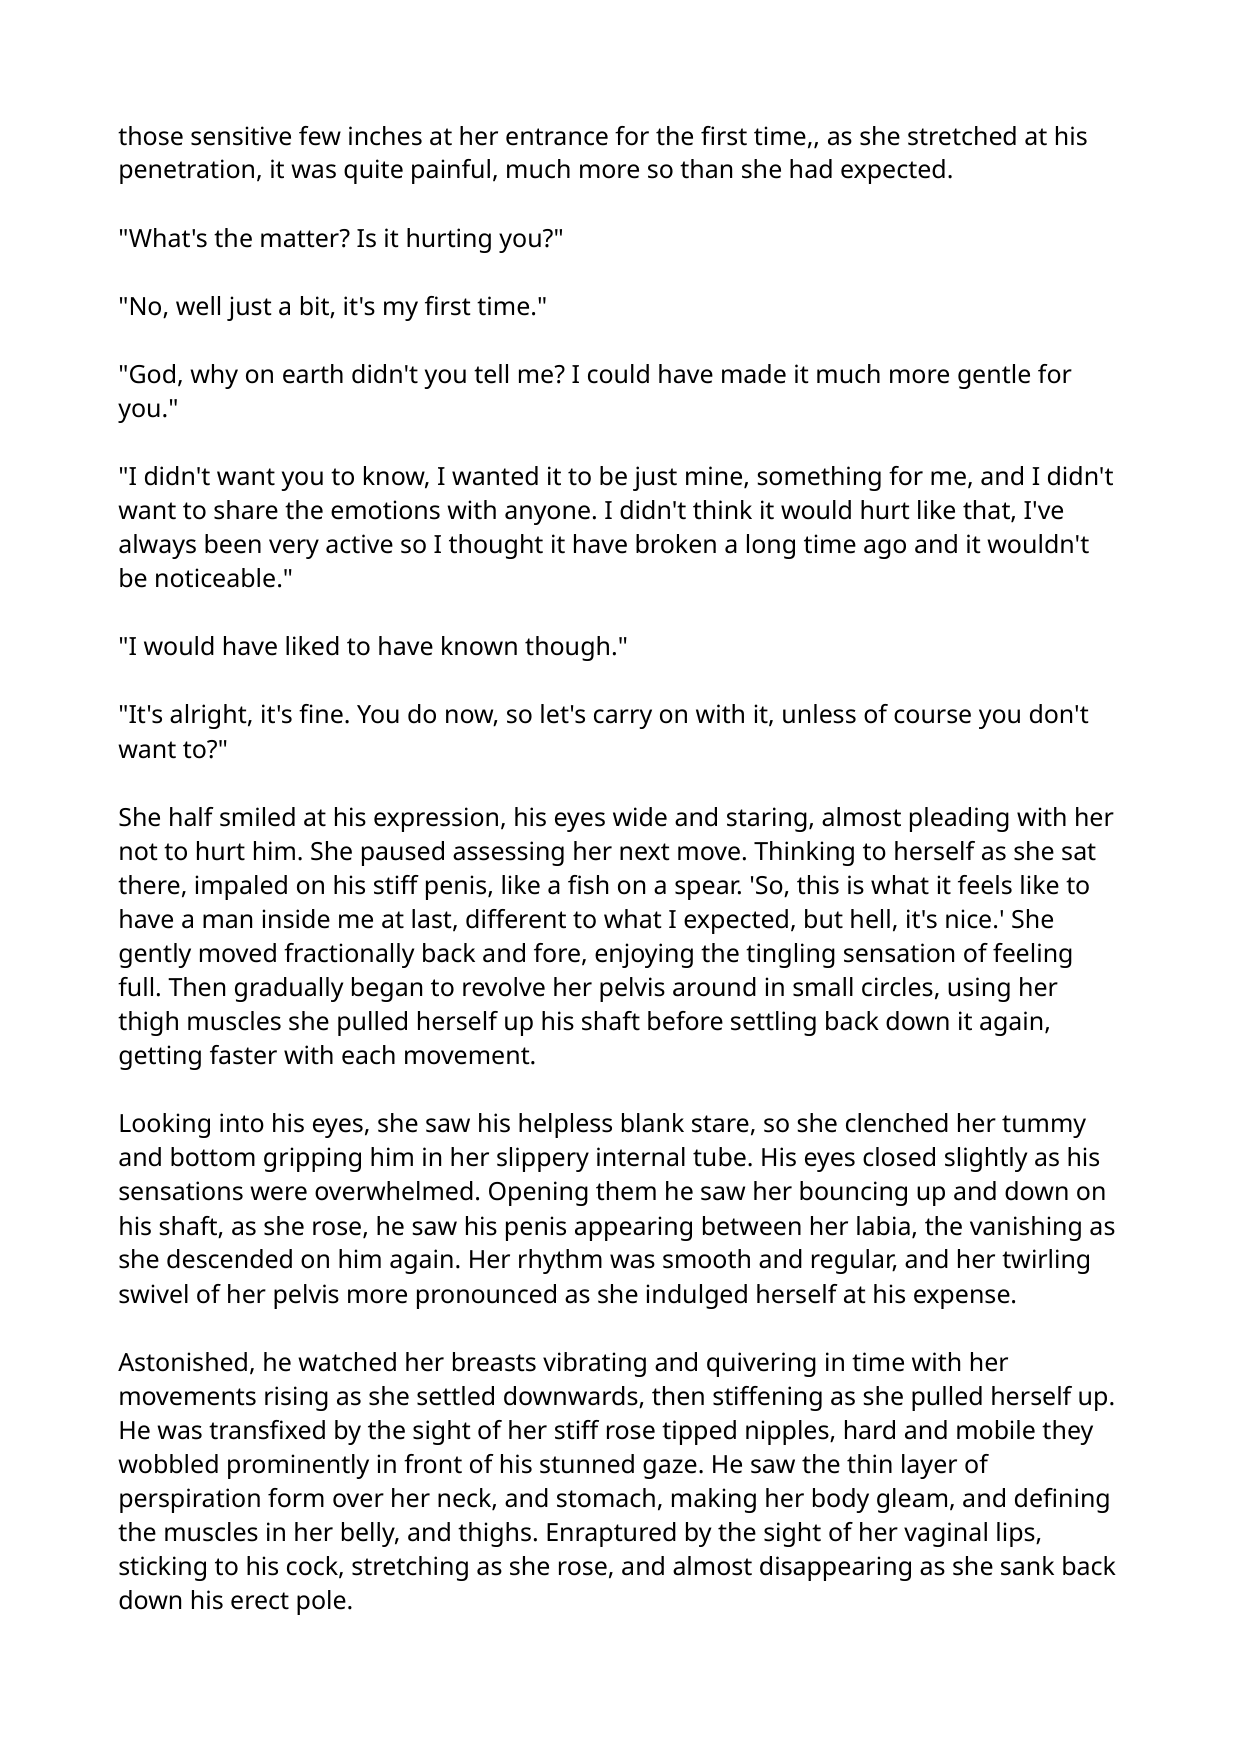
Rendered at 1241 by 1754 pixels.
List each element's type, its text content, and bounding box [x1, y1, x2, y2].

text "What's the matter? Is it hurting you?" [118, 220, 1122, 254]
text "It's alright, it's fine. You do now, so let's carry on with it, unless of course you don't want to?" [118, 697, 1122, 765]
text "I would have liked to have known though." [118, 629, 1122, 663]
text She half smiled at his expression, his eyes wide and staring, almost pleading with her not to hurt him. She paused assessing her next move. Thinking to herself as she sat there, impaled on his stiff penis, like a fish on a spear. 'So, this is what it feels like to have a man inside me at last, different to what I expected, but hell, it's nice.' She gently moved fractionally back and fore, enjoying the tingling sensation of feeling full. Then gradually began to revolve her pelvis around in small circles, using her thigh muscles she pulled herself up his shaft before settling back down it again, getting faster with each movement. [118, 799, 1122, 1072]
text Astonished, he watched her breasts vibrating and quivering in time with her movements rising as she settled downwards, then stiffening as she pulled herself up. He was transfixed by the sight of her stiff rose tipped nipples, hard and mobile they wobbled prominently in front of his stunned gaze. He saw the thin layer of perspiration form over her neck, and stomach, making her body gleam, and defining the muscles in her belly, and thighs. Enraptured by the sight of her vaginal lips, sticking to his cock, stretching as she rose, and almost disappearing as she sank back down his erect pole. [118, 1344, 1122, 1617]
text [118, 118, 1122, 186]
text "God, why on earth didn't you tell me? I could have made it much more gentle for you." [118, 357, 1122, 425]
text Looking into his eyes, she saw his helpless blank stare, so she clenched her tummy and bottom gripping him in her slippery internal tube. His eyes closed slightly as his sensations were overwhelmed. Opening them he saw her bouncing up and down on his shaft, as she rose, he saw his penis appearing between her labia, the vanishing as she descended on him again. Her rhythm was smooth and regular, and her twirling swivel of her pelvis more pronounced as she indulged herself at his expense. [118, 1106, 1122, 1310]
text "No, well just a bit, it's my first time." [118, 288, 1122, 322]
text "I didn't want you to know, I wanted it to be just mine, something for me, and I didn't want to share the emotions with anyone. I didn't think it would hurt like that, I've always been very active so I thought it have broken a long time ago and it wouldn't be noticeable." [118, 459, 1122, 595]
